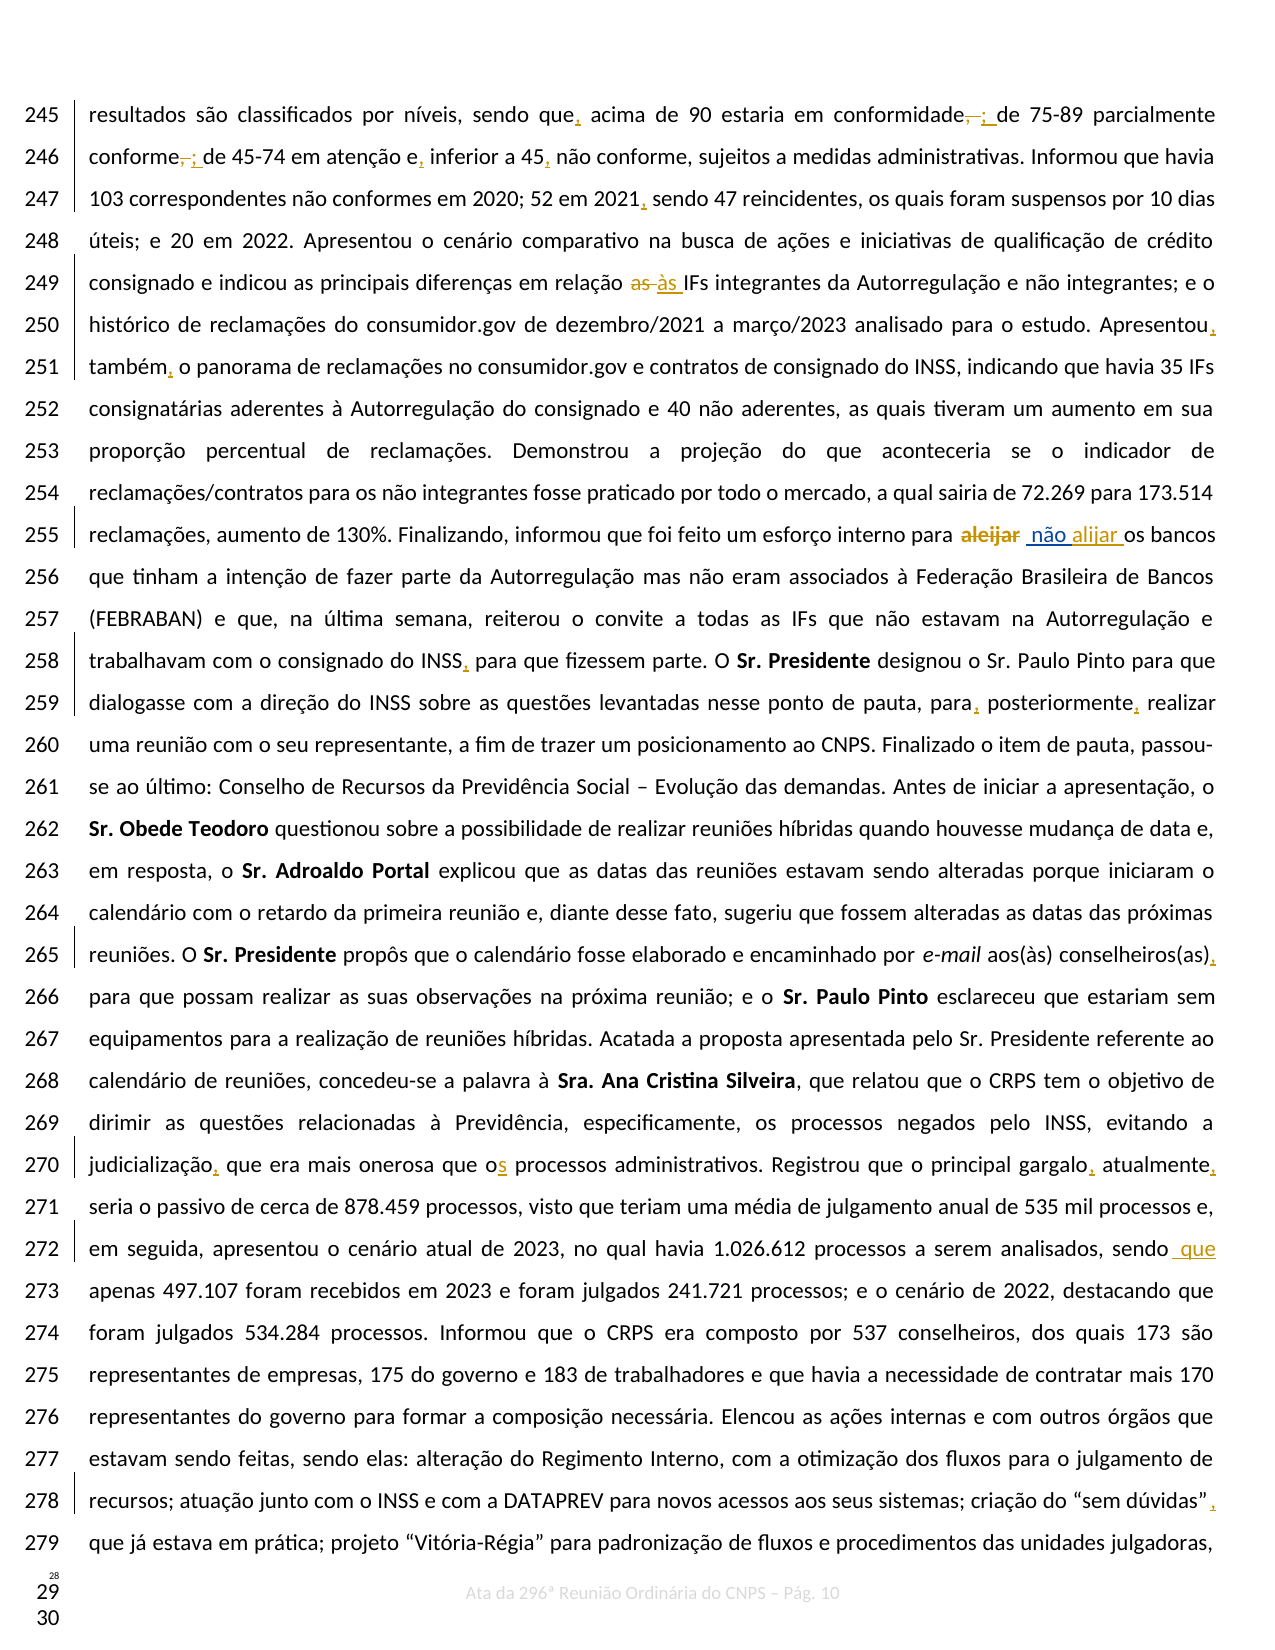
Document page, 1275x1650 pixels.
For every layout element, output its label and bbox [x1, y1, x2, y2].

text [89, 100, 1216, 1556]
